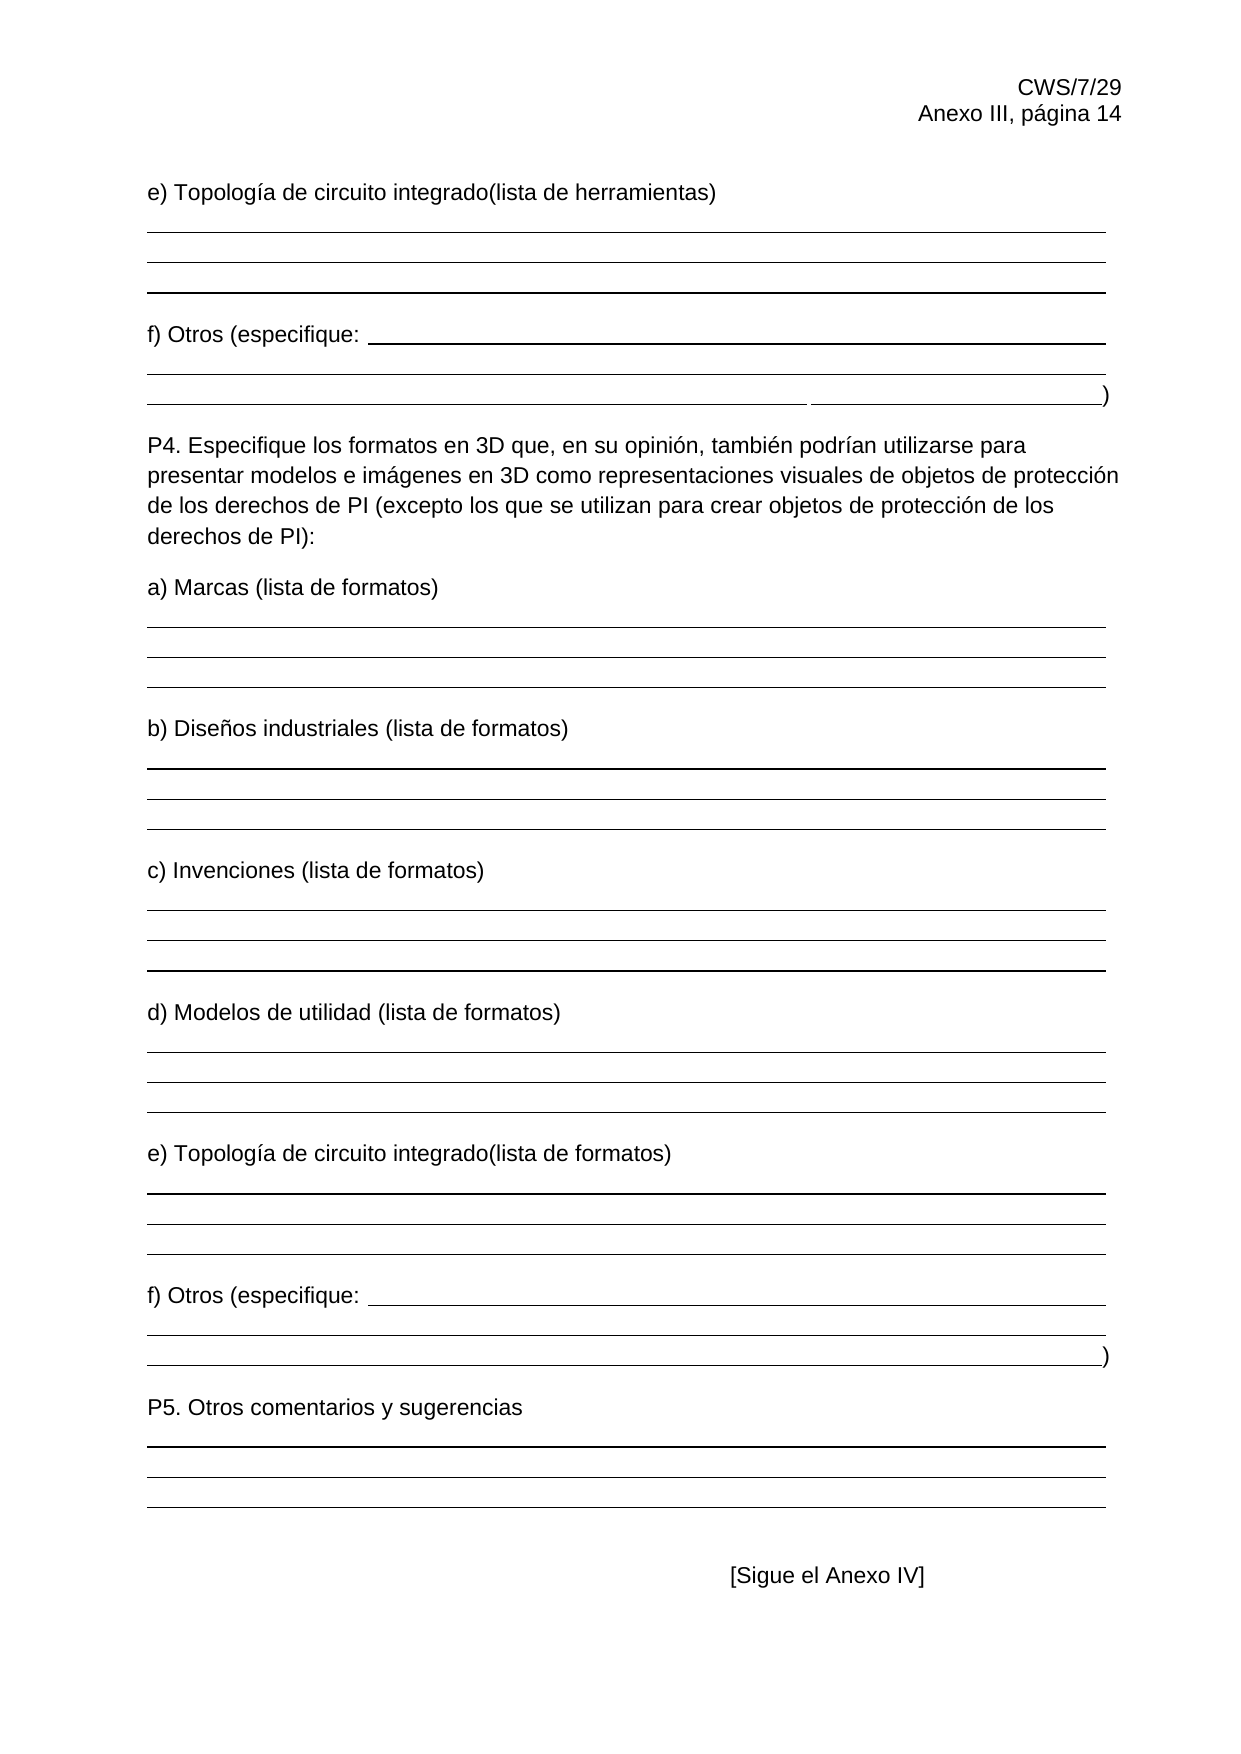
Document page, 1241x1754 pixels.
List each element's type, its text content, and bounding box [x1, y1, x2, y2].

text a) Marcas (lista de formatos) [147, 574, 1122, 691]
text P4. Especifique los formatos en 3D que, en su opinión, también podrían utilizarse para presentar modelos e imágenes en 3D como representaciones visuales de objetos de protección de los derechos de PI (excepto los que se utilizan para crear objetos de protección de los derechos de PI): [147, 432, 1122, 549]
text f) Otros (especifique: ) [147, 321, 1122, 407]
text b) Diseños industriales (lista de formatos) [147, 715, 1122, 832]
text f) Otros (especifique: ) [147, 1282, 1122, 1369]
text [Sigue el Anexo IV] [723, 1535, 1122, 1588]
text e) Topología de circuito integrado(lista de formatos) [147, 1140, 1122, 1257]
text P5. Otros comentarios y sugerencias [147, 1393, 1122, 1511]
text d) Modelos de utilidad (lista de formatos) [147, 999, 1122, 1116]
text c) Invenciones (lista de formatos) [147, 857, 1122, 974]
text e) Topología de circuito integrado(lista de herramientas) [147, 179, 1122, 296]
